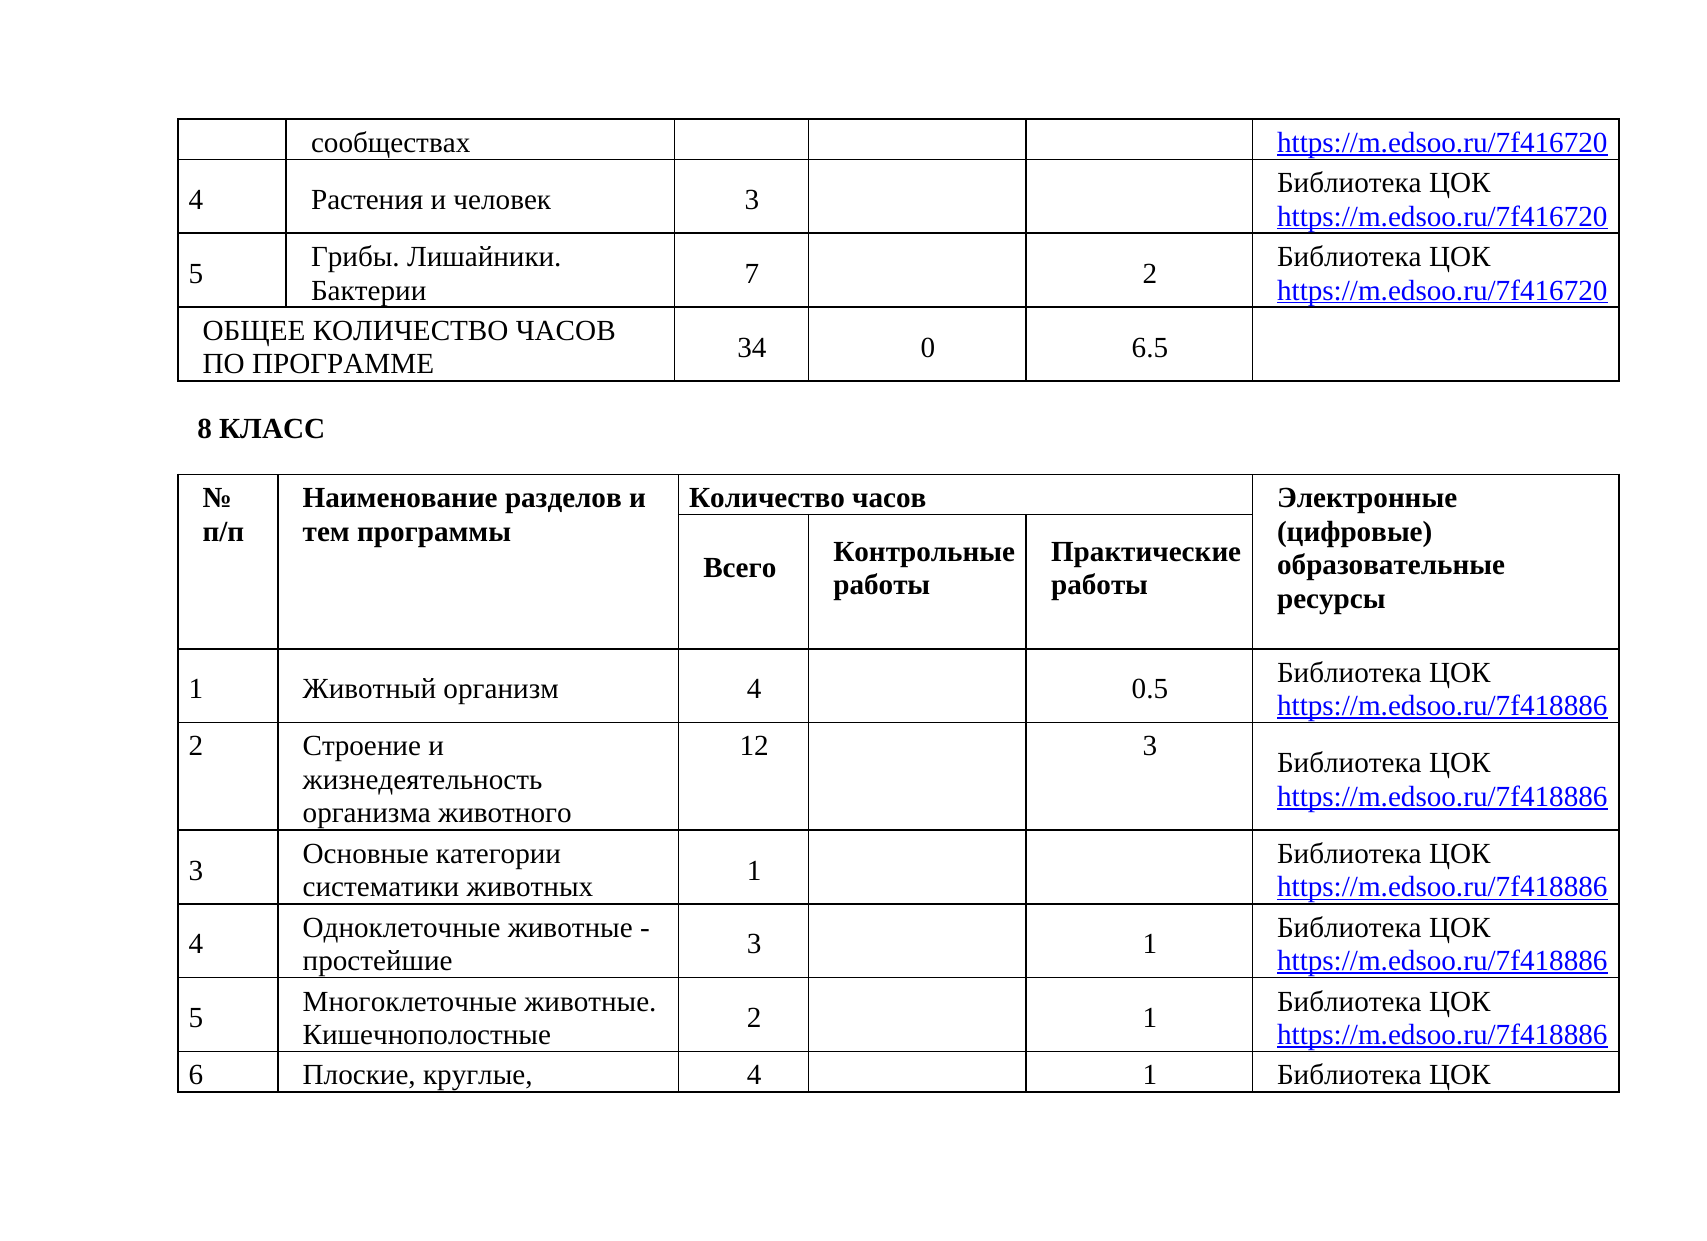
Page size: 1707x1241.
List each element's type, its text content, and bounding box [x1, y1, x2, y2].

table_cell 7 [675, 234, 808, 306]
table_cell 34 [675, 308, 808, 380]
table_cell 4 [679, 650, 808, 722]
table_cell Растения и человек [287, 160, 674, 232]
table_cell 6 [179, 1052, 277, 1091]
table_cell ОБЩЕЕ КОЛИЧЕСТВО ЧАСОВ ПО ПРОГРАММЕ [179, 308, 674, 380]
table_cell 5 [179, 978, 277, 1051]
table_cell 3 [1027, 723, 1252, 829]
table_cell Многоклеточные животные. Кишечнополостные [279, 978, 678, 1051]
table_cell 0 [809, 308, 1025, 380]
table_cell [1027, 120, 1252, 158]
table_cell 0.5 [1027, 650, 1252, 722]
table_cell Основные категории систематики животных [279, 831, 678, 903]
table_cell 2 [1027, 234, 1252, 306]
table_cell 5 [179, 234, 285, 306]
table_cell 2 [179, 723, 277, 829]
table_cell 1 [1027, 978, 1252, 1051]
table_header Наименование разделов и тем программы [279, 475, 678, 648]
table_cell Строение и жизнедеятельность организма животного [279, 723, 678, 829]
table_cell 1 [1027, 905, 1252, 977]
table_cell [809, 650, 1025, 722]
table_cell 4 [179, 160, 285, 232]
table_cell Животный организм [279, 650, 678, 722]
table_cell [809, 120, 1025, 158]
table_header Электронные (цифровые) образовательные ресурсы [1253, 475, 1618, 648]
table_cell Библиотека ЦОК https://m.edsoo.ru/7f418886 [1253, 650, 1618, 722]
table_header Количество часов [679, 475, 1252, 514]
table_cell [1253, 308, 1618, 380]
table_cell [1027, 160, 1252, 232]
table_header № п/п [179, 475, 277, 648]
table_cell 3 [679, 905, 808, 977]
table_cell 1 [1027, 1052, 1252, 1091]
table_cell 3 [675, 160, 808, 232]
table_cell Одноклеточные животные - простейшие [279, 905, 678, 977]
table_cell [809, 905, 1025, 977]
table_cell Контрольные работы [809, 515, 1025, 648]
table_cell [809, 234, 1025, 306]
table_cell Библиотека ЦОК https://m.edsoo.ru/7f418886 [1253, 723, 1618, 829]
table_cell [1027, 831, 1252, 903]
table_cell 1 [179, 650, 277, 722]
table_cell 6.5 [1027, 308, 1252, 380]
table_cell Библиотека ЦОК https://m.edsoo.ru/7f418886 [1253, 905, 1618, 977]
text 8 КЛАСС [190, 411, 1618, 444]
table_cell [809, 831, 1025, 903]
table_cell 3 [675, 120, 808, 158]
table_cell Библиотека ЦОК https://m.edsoo.ru/7f418886 [1253, 831, 1618, 903]
table_cell 3 [179, 831, 277, 903]
table_cell Грибы. Лишайники. Бактерии [287, 234, 674, 306]
table_cell Практические работы [1027, 515, 1252, 648]
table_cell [1253, 160, 1618, 232]
table_cell Всего [679, 515, 808, 648]
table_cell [1253, 120, 1618, 158]
table_cell 4 [179, 905, 277, 977]
table_cell [809, 1052, 1025, 1091]
table_cell 2 [679, 978, 808, 1051]
table_cell [809, 978, 1025, 1051]
table_cell [809, 723, 1025, 829]
table_cell 3 [179, 120, 285, 158]
table_cell 4 [679, 1052, 808, 1091]
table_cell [1253, 978, 1618, 1051]
table_cell 1 [679, 831, 808, 903]
table_cell 12 [679, 723, 808, 829]
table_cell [1253, 1052, 1618, 1091]
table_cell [287, 120, 674, 158]
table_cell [1253, 234, 1618, 306]
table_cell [279, 1052, 678, 1091]
table_cell [809, 160, 1025, 232]
